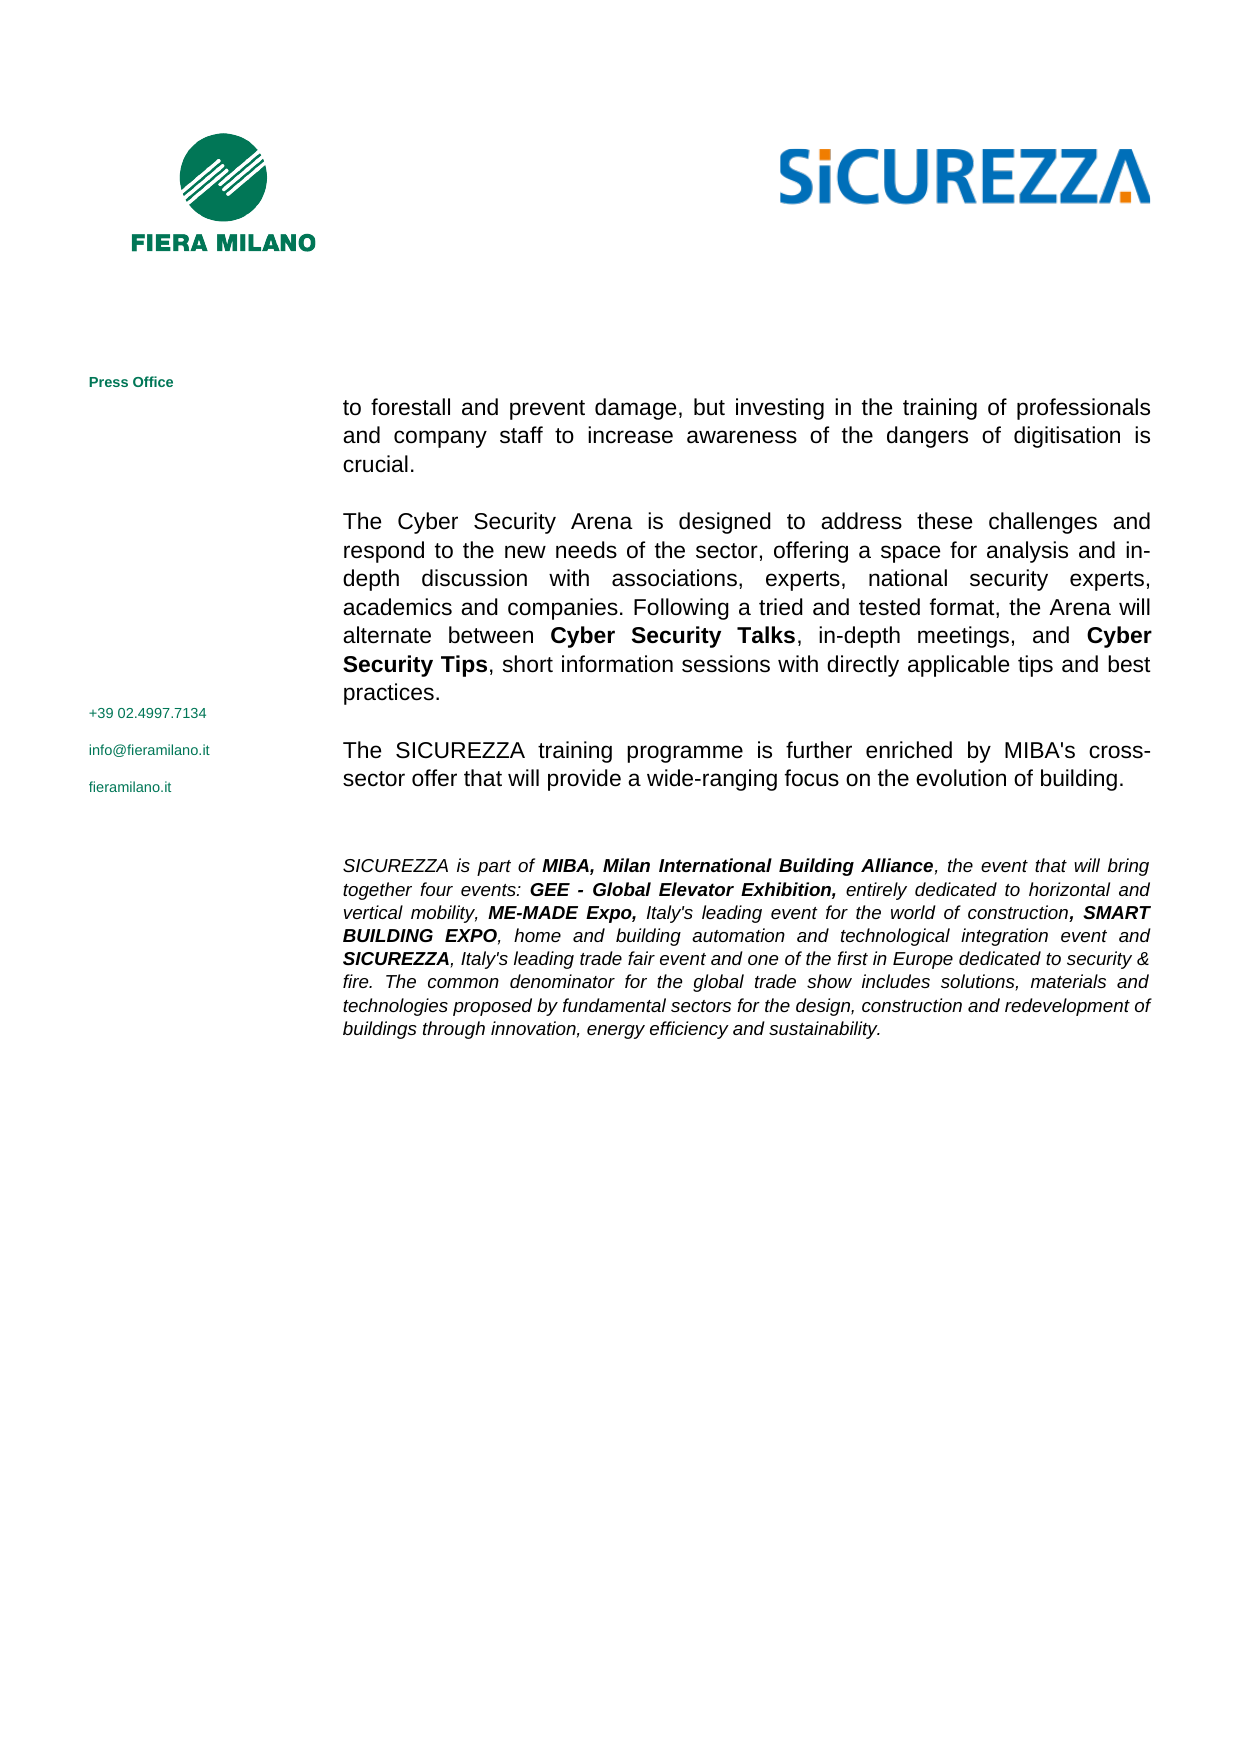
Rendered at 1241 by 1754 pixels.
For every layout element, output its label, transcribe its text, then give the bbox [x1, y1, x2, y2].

text The Cyber Security Arena is designed to address these challenges and respond to the new needs of the sector, offering a space for analysis and in-depth discussion with associations, experts, national security experts, academics and companies. Following a tried and tested format, the Arena will alternate between Cyber Security Talks, in-depth meetings, and Cyber Security Tips, short information sessions with directly applicable tips and best practices. [89, 508, 1152, 705]
picture [131, 133, 316, 252]
text SICUREZZA is part of MIBA, Milan International Building Alliance, the event that will bring together four events: GEE - Global Elevator Exhibition, entirely dedicated to horizontal and vertical mobility, ME-MADE Expo, Italy's leading event for the world of construction, SMART BUILDING EXPO, home and building automation and technological integration event and SICUREZZA, Italy's leading trade fair event and one of the first in Europe dedicated to security & fire. The common denominator for the global trade show includes solutions, materials and technologies proposed by fundamental sectors for the design, construction and redevelopment of buildings through innovation, energy efficiency and sustainability. [89, 855, 1152, 1039]
text The SICUREZZA training programme is further enriched by MIBA's cross-sector offer that will provide a wide-ranging focus on the evolution of building. [89, 737, 1152, 791]
